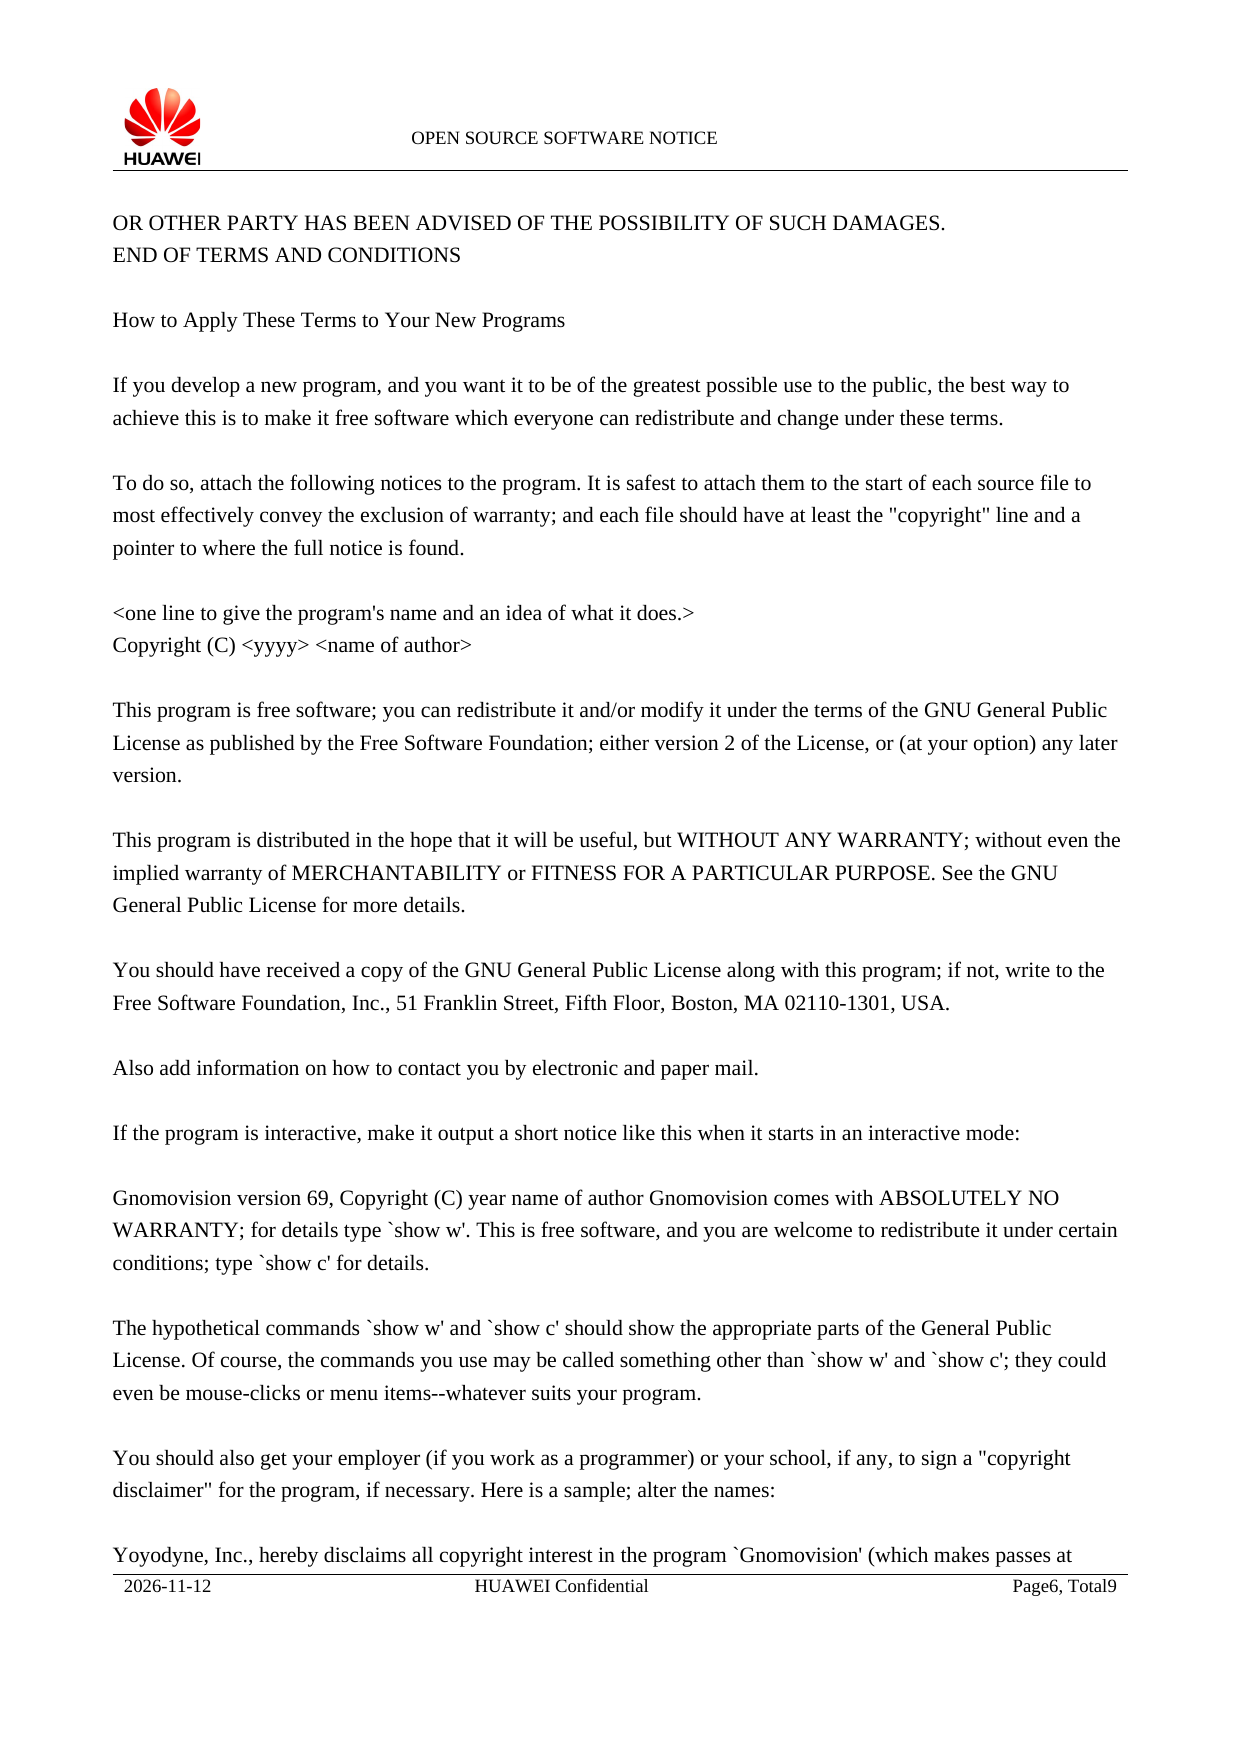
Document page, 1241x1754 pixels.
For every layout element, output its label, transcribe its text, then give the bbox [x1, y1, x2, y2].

picture [124, 88, 201, 165]
